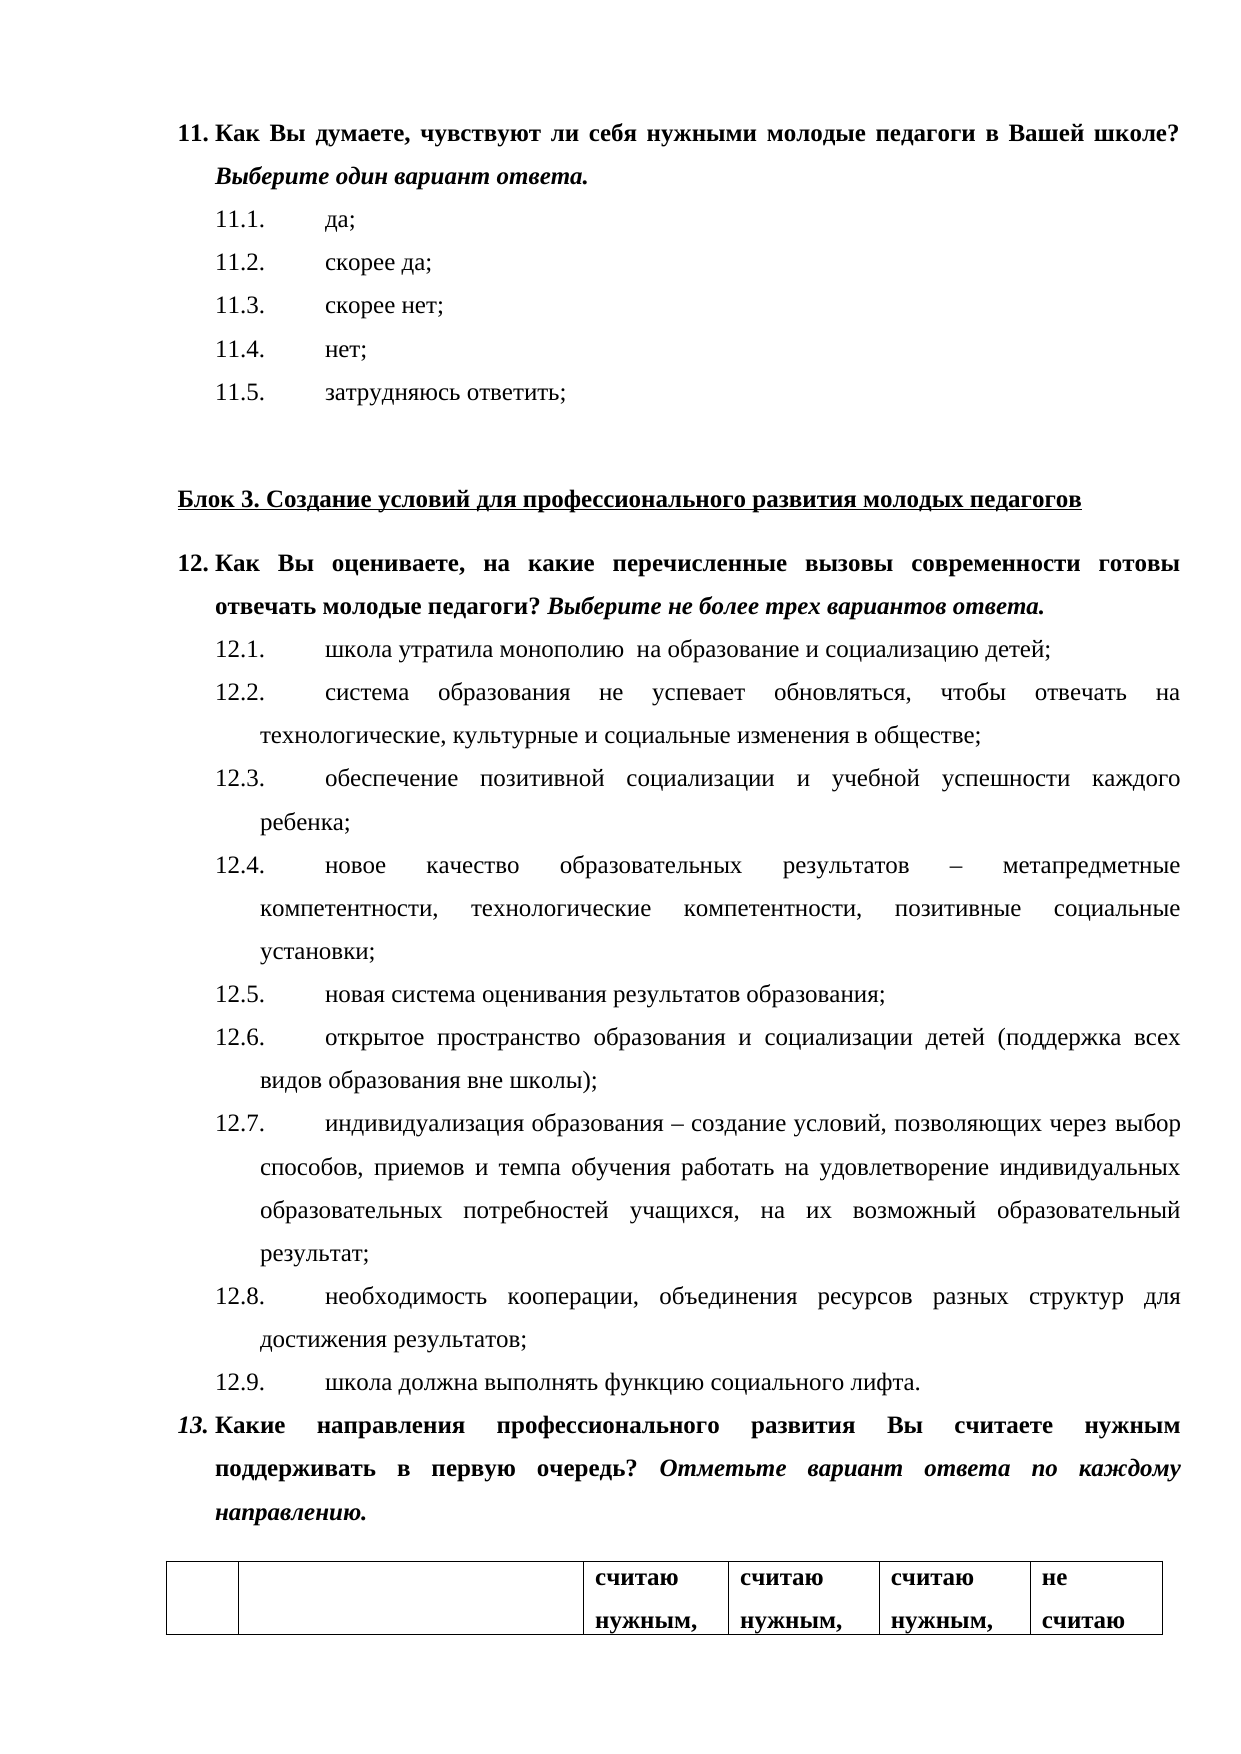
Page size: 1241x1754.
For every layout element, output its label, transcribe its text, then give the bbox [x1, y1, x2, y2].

list открытое пространство образования и социализации детей (поддержка всех видов образования вне школы); [215, 1022, 1181, 1094]
list затрудняюсь ответить; [215, 377, 1181, 406]
list необходимость кооперации, объединения ресурсов разных структур для достижения результатов; [215, 1281, 1181, 1353]
list новая система оценивания результатов образования; [215, 979, 1181, 1008]
table_header [167, 1562, 238, 1633]
list да; [215, 204, 1181, 233]
list нет; [215, 334, 1181, 362]
list новое качество образовательных результатов – метапредметные компетентности, технологические компетентности, позитивные социальные установки; [215, 850, 1181, 965]
text Блок 3. Создание условий для профессионального развития молодых педагогов [177, 484, 1181, 513]
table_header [729, 1562, 879, 1633]
list скорее нет; [215, 291, 1181, 319]
list Какие направления профессионального развития Вы считаете нужным поддерживать в первую очередь? Отметьте вариант ответа по каждому направлению. [177, 1410, 1181, 1525]
list скорее да; [215, 247, 1181, 276]
table_header не считаю нужным [1031, 1562, 1162, 1633]
list школа утратила монополию на образование и социализацию детей; [215, 634, 1181, 663]
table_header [584, 1562, 728, 1633]
table_header [239, 1562, 583, 1633]
list Как Вы думаете, чувствуют ли себя нужными молодые педагоги в Вашей школе? Выберите один вариант ответа. [177, 118, 1181, 190]
list индивидуализация образования – создание условий, позволяющих через выбор способов, приемов и темпа обучения работать на удовлетворение индивидуальных образовательных потребностей учащихся, на их возможный образовательный результат; [215, 1108, 1181, 1267]
list обеспечение позитивной социализации и учебной успешности каждого ребенка; [215, 763, 1181, 835]
list школа должна выполнять функцию социального лифта. [215, 1367, 1181, 1396]
list система образования не успевает обновляться, чтобы отвечать на технологические, культурные и социальные изменения в обществе; [215, 677, 1181, 749]
list Как Вы оцениваете, на какие перечисленные вызовы современности готовы отвечать молодые педагоги? Выберите не более трех вариантов ответа. [177, 548, 1181, 620]
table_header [880, 1562, 1030, 1633]
